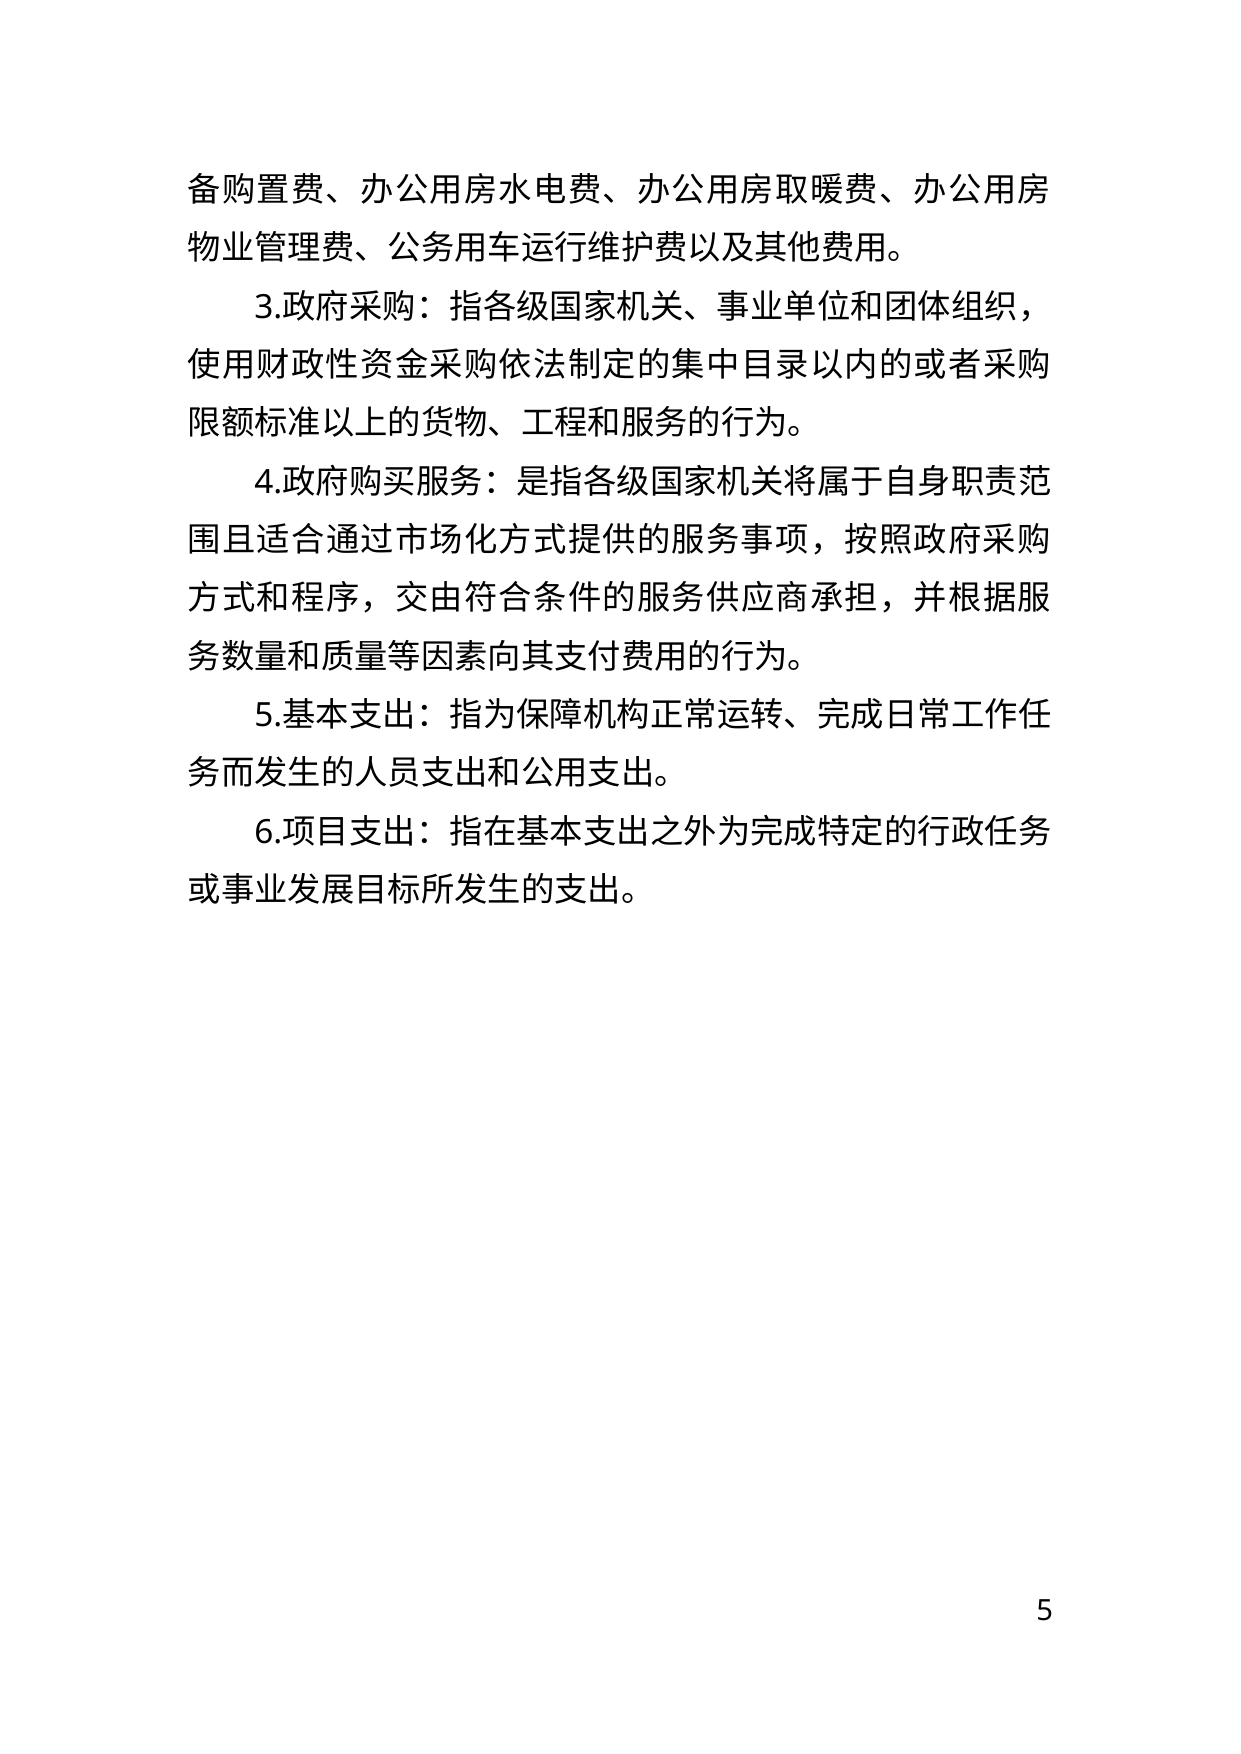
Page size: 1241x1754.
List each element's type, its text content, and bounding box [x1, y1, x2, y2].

text 6.项目支出：指在基本支出之外为完成特定的行政任务或事业发展目标所发生的支出。 [187, 796, 1053, 913]
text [187, 155, 1053, 271]
text 3.政府采购：指各级国家机关、事业单位和团体组织，使用财政性资金采购依法制定的集中目录以内的或者采购限额标准以上的货物、工程和服务的行为。 [187, 271, 1053, 446]
text 5.基本支出：指为保障机构正常运转、完成日常工作任务而发生的人员支出和公用支出。 [187, 680, 1053, 796]
text 4.政府购买服务：是指各级国家机关将属于自身职责范围且适合通过市场化方式提供的服务事项，按照政府采购方式和程序，交由符合条件的服务供应商承担，并根据服务数量和质量等因素向其支付费用的行为。 [187, 446, 1053, 680]
